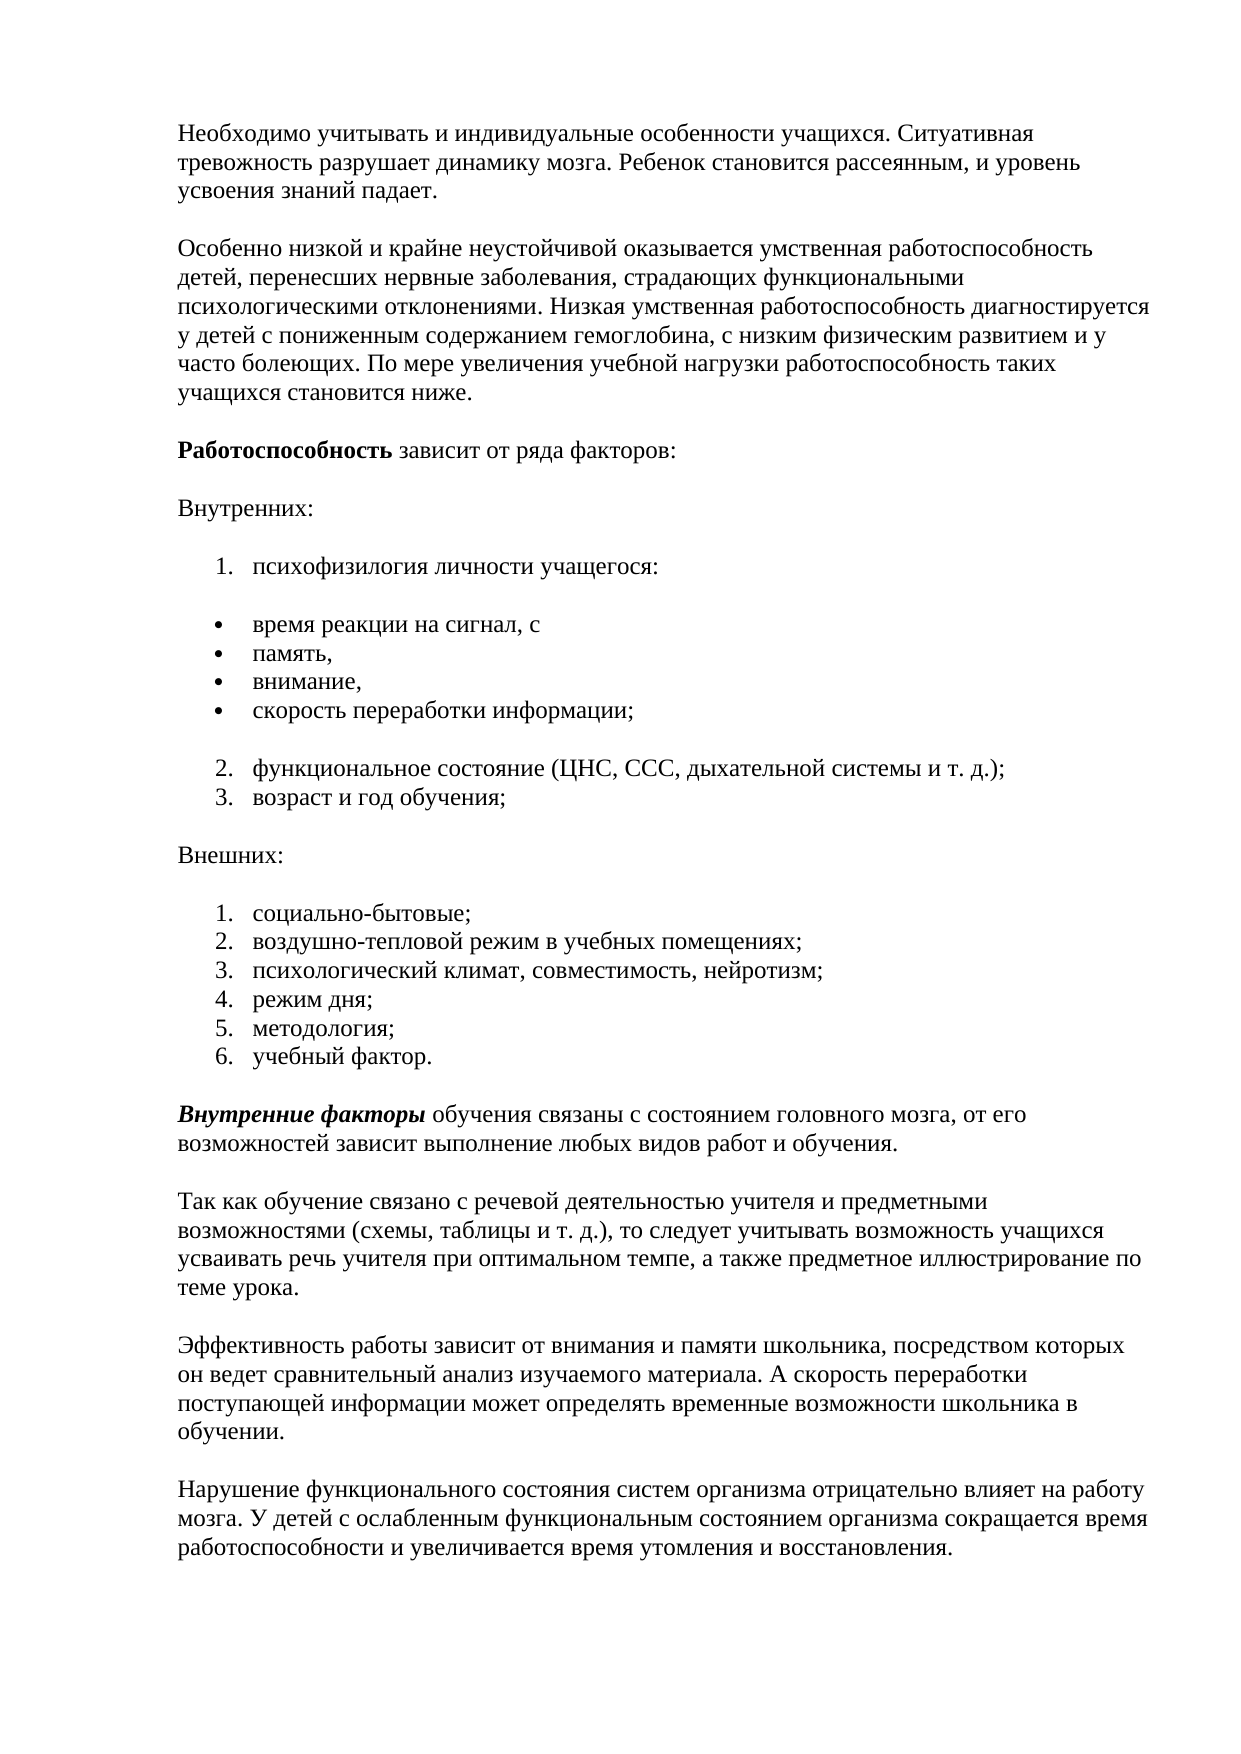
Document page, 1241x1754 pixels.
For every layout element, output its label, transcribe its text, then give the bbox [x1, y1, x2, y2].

text Работоспособность зависит от ряда факторов: [177, 435, 1152, 464]
list социально-бытовые; [215, 898, 1152, 926]
text Эффективность работы зависит от внимания и памяти школьника, посредством которых он ведет сравнительный анализ изучаемого материала. А скорость переработки поступающей информации может определять временные возможности школьника в обучении. [177, 1330, 1152, 1445]
list память, [215, 638, 1152, 666]
text Нарушение функционального состояния систем организма отрицательно влияет на работу мозга. У детей с ослабленным функциональным состоянием организма сокращается время работоспособности и увеличивается время утомления и восстановления. [177, 1474, 1152, 1561]
text Внутренние факторы обучения связаны с состоянием головного мозга, от его возможностей зависит выполнение любых видов работ и обучения. [177, 1099, 1152, 1157]
list учебный фактор. [215, 1041, 1152, 1070]
list психологический климат, совместимость, нейротизм; [215, 955, 1152, 984]
text Особенно низкой и крайне неустойчивой оказывается умственная работоспособность детей, перенесших нервные заболевания, страдающих функциональными психологическими отклонениями. Низкая умственная работоспособность диагностируется у детей с пониженным содержанием гемоглобина, с низким физическим развитием и у часто болеющих. По мере увеличения учебной нагрузки работоспособность таких учащихся становится ниже. [177, 233, 1152, 406]
list возраст и год обучения; [215, 782, 1152, 811]
text Внешних: [177, 840, 1152, 868]
list функциональное состояние (ЦНС, ССС, дыхательной системы и т. д.); [215, 753, 1152, 782]
list внимание, [215, 666, 1152, 695]
list время реакции на сигнал, с [215, 609, 1152, 638]
list психофизилогия личности учащегося: [215, 551, 1152, 580]
list воздушно-тепловой режим в учебных помещениях; [215, 926, 1152, 955]
list скорость переработки информации; [215, 695, 1152, 724]
list методология; [215, 1013, 1152, 1041]
text Необходимо учитывать и индивидуальные особенности учащихся. Ситуативная тревожность разрушает динамику мозга. Ребенок становится рассеянным, и уровень усвоения знаний падает. [177, 118, 1152, 204]
list режим дня; [215, 984, 1152, 1013]
text Внутренних: [177, 493, 1152, 522]
text Так как обучение связано с речевой деятельностью учителя и предметными возможностями (схемы, таблицы и т. д.), то следует учитывать возможность учащихся усваивать речь учителя при оптимальном темпе, а также предметное иллюстрирование по теме урока. [177, 1186, 1152, 1301]
